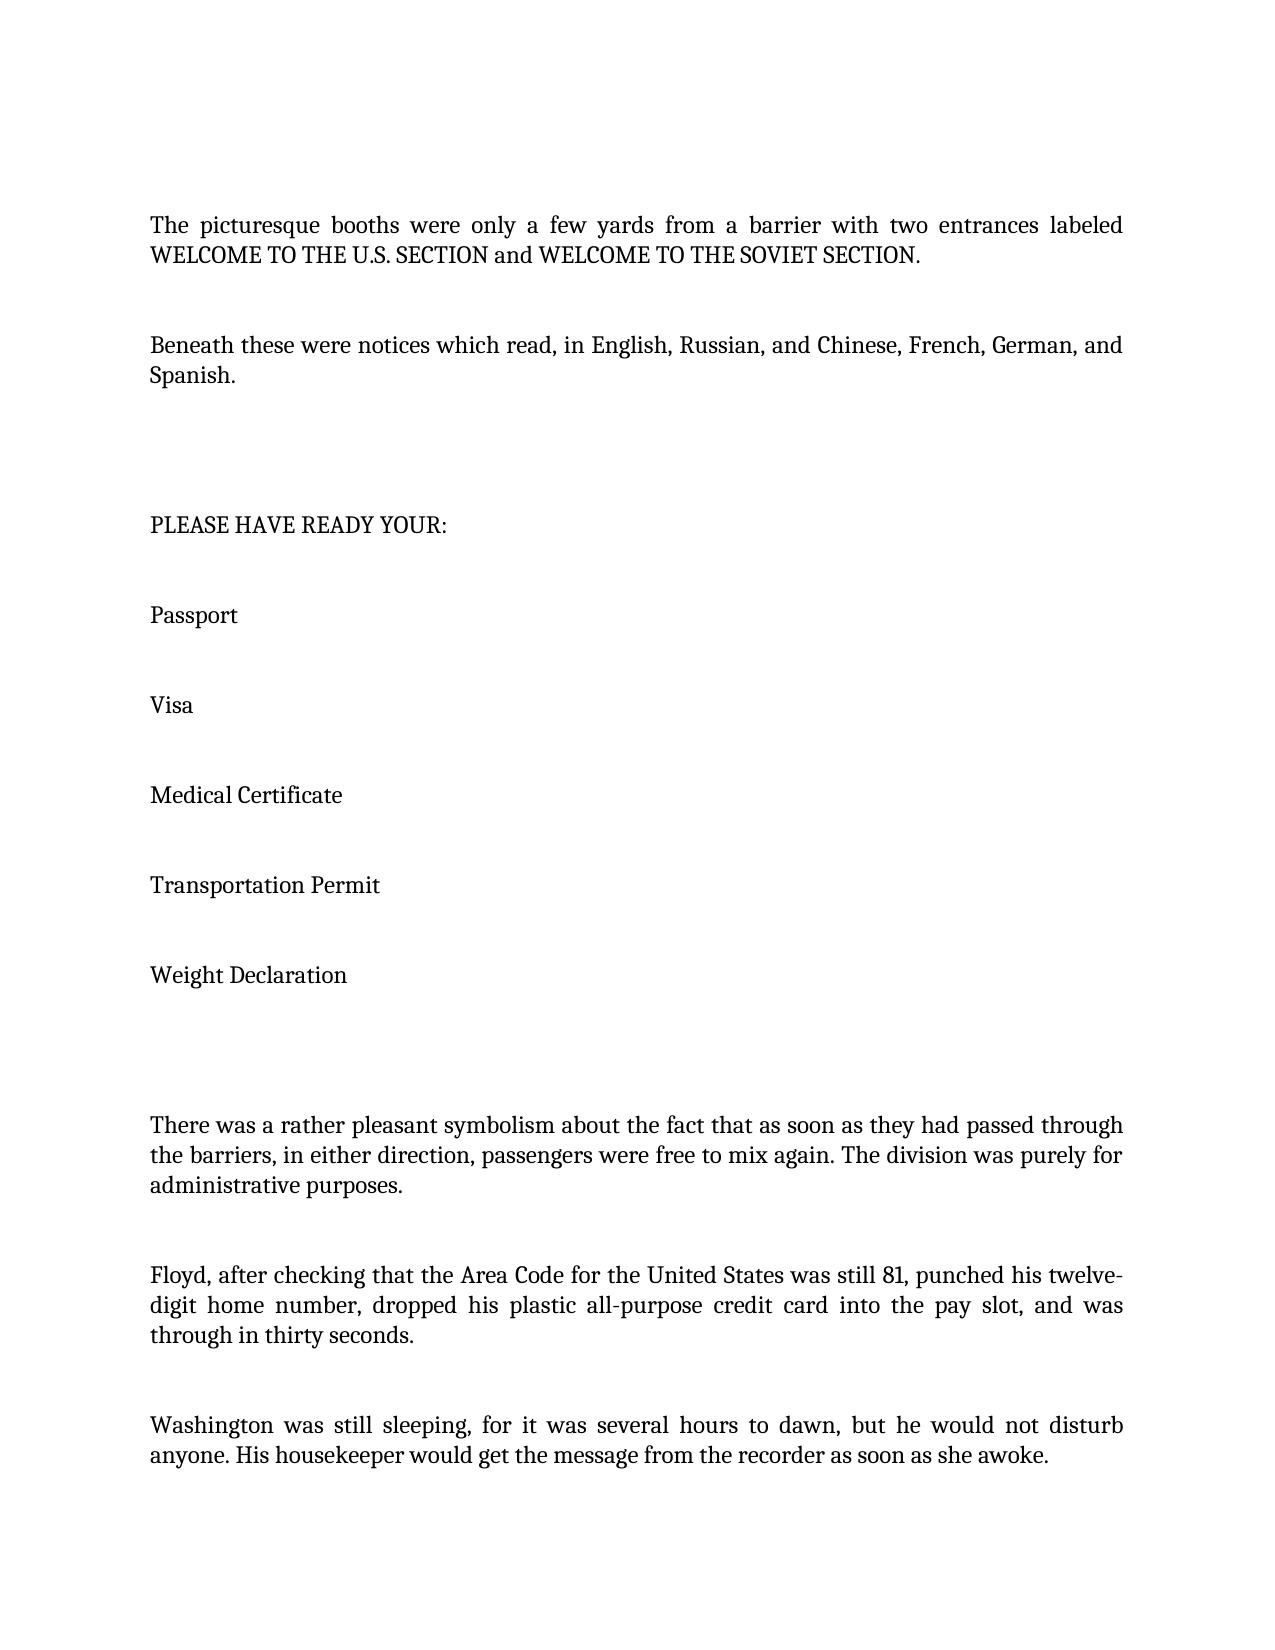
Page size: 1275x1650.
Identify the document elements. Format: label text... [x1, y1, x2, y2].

text Passport [150, 600, 1125, 630]
text The picturesque booths were only a few yards from a barrier with two entrances labeled WELCOME TO THE U.S. SECTION and WELCOME TO THE SOVIET SECTION. [150, 210, 1125, 270]
text PLEASE HAVE READY YOUR: [150, 510, 1125, 540]
text Medical Certificate [150, 780, 1125, 810]
text Beneath these were notices which read, in English, Russian, and Chinese, French, German, and Spanish. [150, 330, 1125, 390]
text Weight Declaration [150, 960, 1125, 990]
text Transportation Permit [150, 870, 1125, 900]
text Visa [150, 690, 1125, 720]
text Floyd, after checking that the Area Code for the United States was still 81, punched his twelve-digit home number, dropped his plastic all-purpose credit card into the pay slot, and was through in thirty seconds. [150, 1260, 1125, 1350]
text There was a rather pleasant symbolism about the fact that as soon as they had passed through the barriers, in either direction, passengers were free to mix again. The division was purely for administrative purposes. [150, 1110, 1125, 1200]
text Washington was still sleeping, for it was several hours to dawn, but he would not disturb anyone. His housekeeper would get the message from the recorder as soon as she awoke. [150, 1410, 1125, 1470]
